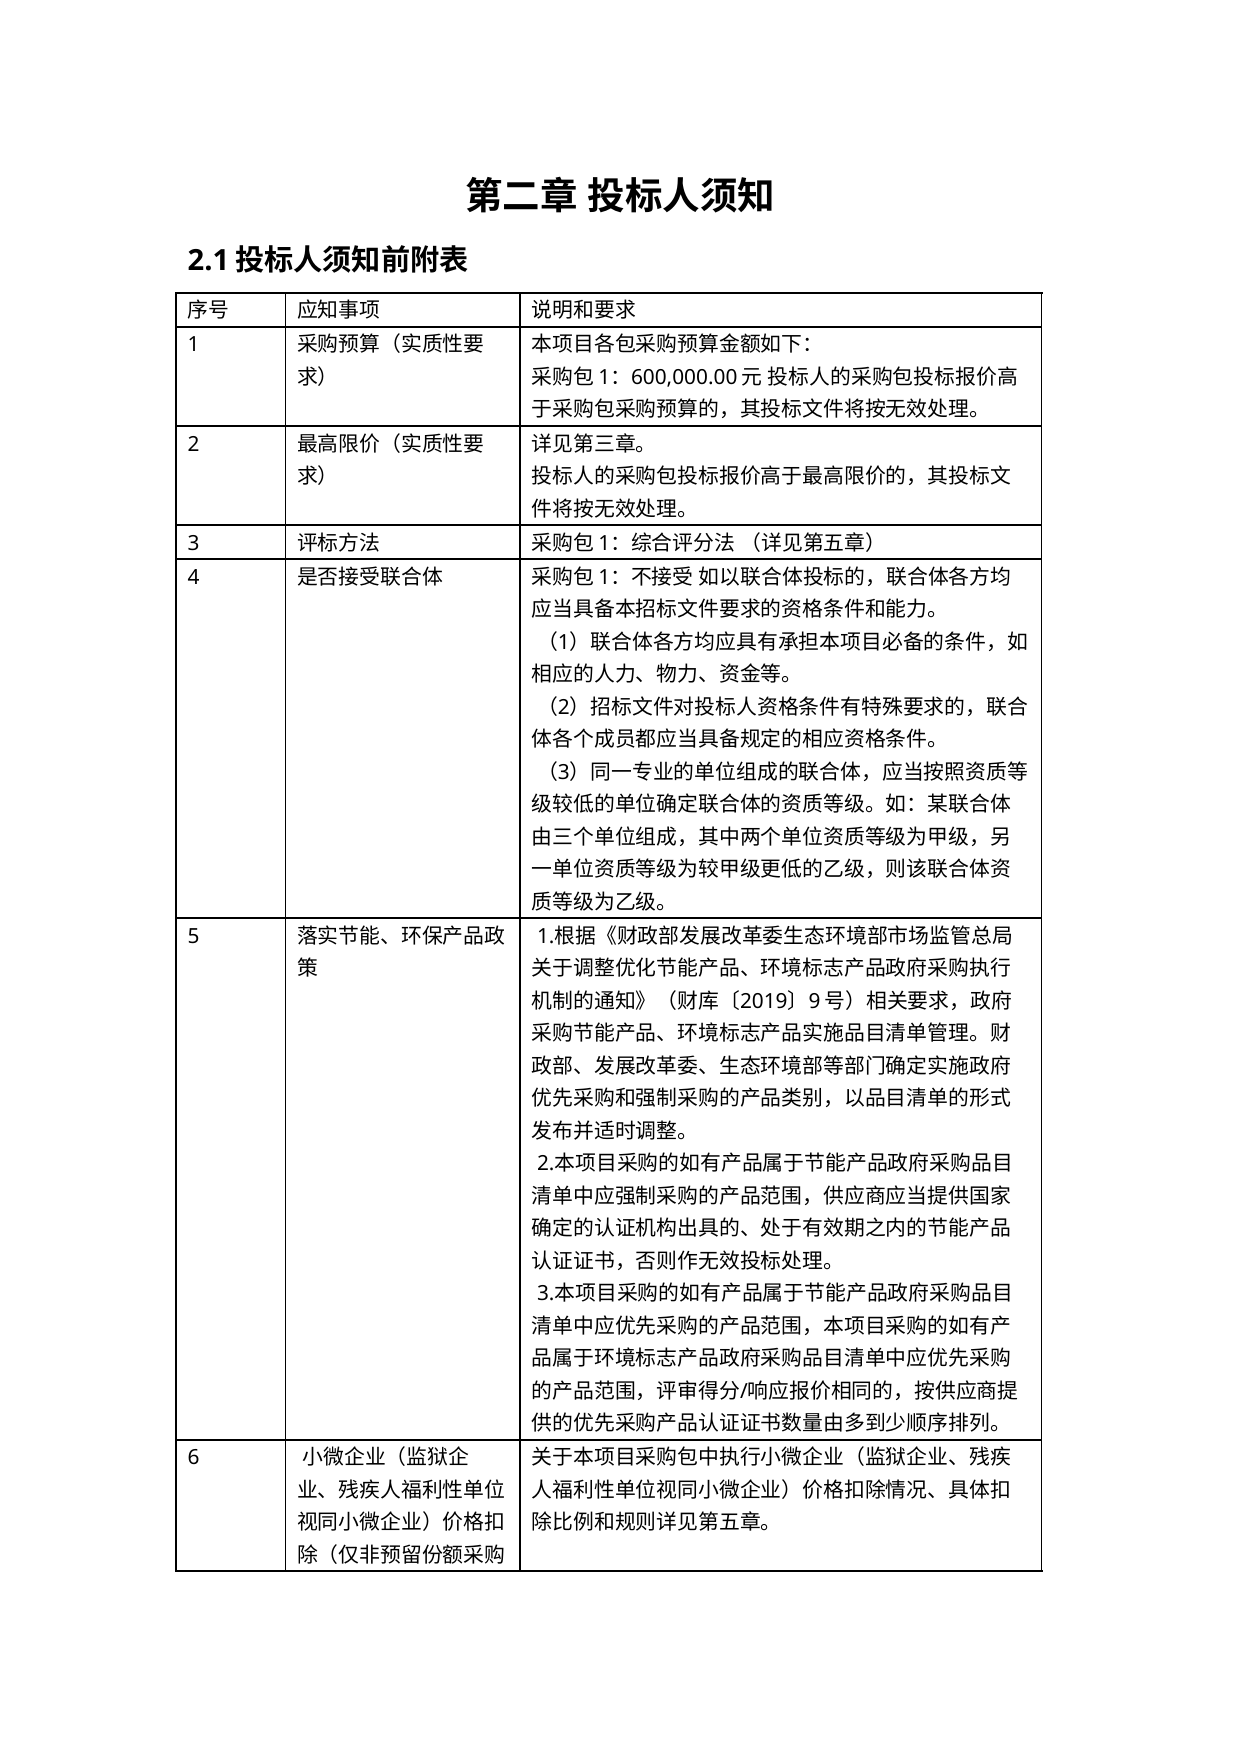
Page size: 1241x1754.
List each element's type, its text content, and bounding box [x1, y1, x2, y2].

table_cell 5 [177, 919, 285, 1439]
table_cell 采购预算（实质性要求） [286, 328, 519, 425]
table_cell 采购包1：综合评分法 （详见第五章） [521, 526, 1041, 558]
table_cell 2 [177, 427, 285, 524]
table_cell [286, 1441, 519, 1570]
text 第二章 投标人须知 [187, 162, 1053, 227]
table_cell 评标方法 [286, 526, 519, 558]
text 2.1投标人须知前附表 [187, 227, 1053, 292]
table_cell 1.根据《财政部发展改革委生态环境部市场监管总局关于调整优化节能产品、环境标志产品政府采购执行机制的通知》（财库〔2019〕9号）相关要求，政府采购节能产品、环境标志产品实施品目清单管理。财政部、发展改革委、生态环境部等部门确定实施政府优先采购和强制采购的产品类别，以品目清单的形式发布并适时调整。 2.本项目采购的如有产品属于节能产品政府采购品目清单中应强制采购的产品范围，供应商应当提供国家确定的认证机构出具的、处于有效期之内的节能产品认证证书，否则作无效投标处理。 3.本项目采购的如有产品属于节能产品政府采购品目清单中应优先采购的产品范围，本项目采购的如有产品属于环境标志产品政府采购品目清单中应优先采购的产品范围，评审得分/响应报价相同的，按供应商提供的优先采购产品认证证书数量由多到少顺序排列。 [521, 919, 1041, 1439]
table_cell 采购包1：不接受 如以联合体投标的，联合体各方均应当具备本招标文件要求的资格条件和能力。 （1）联合体各方均应具有承担本项目必备的条件，如相应的人力、物力、资金等。 （2）招标文件对投标人资格条件有特殊要求的，联合体各个成员都应当具备规定的相应资格条件。 （3）同一专业的单位组成的联合体，应当按照资质等级较低的单位确定联合体的资质等级。如：某联合体由三个单位组成，其中两个单位资质等级为甲级，另一单位资质等级为较甲级更低的乙级，则该联合体资质等级为乙级。 [521, 560, 1041, 917]
table_cell 最高限价（实质性要求） [286, 427, 519, 524]
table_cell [521, 1441, 1041, 1570]
table_header 说明和要求 [521, 294, 1041, 326]
table_cell 是否接受联合体 [286, 560, 519, 917]
table_cell 6 [177, 1441, 285, 1570]
table_cell 落实节能、环保产品政策 [286, 919, 519, 1439]
table_cell 本项目各包采购预算金额如下： 采购包1：600,000.00元 投标人的采购包投标报价高于采购包采购预算的，其投标文件将按无效处理。 [521, 328, 1041, 425]
table_cell 4 [177, 560, 285, 917]
table_cell 详见第三章。 投标人的采购包投标报价高于最高限价的，其投标文件将按无效处理。 [521, 427, 1041, 524]
table_header 应知事项 [286, 294, 519, 326]
table_header 序号 [177, 294, 285, 326]
table_cell 1 [177, 328, 285, 425]
table_cell 3 [177, 526, 285, 558]
